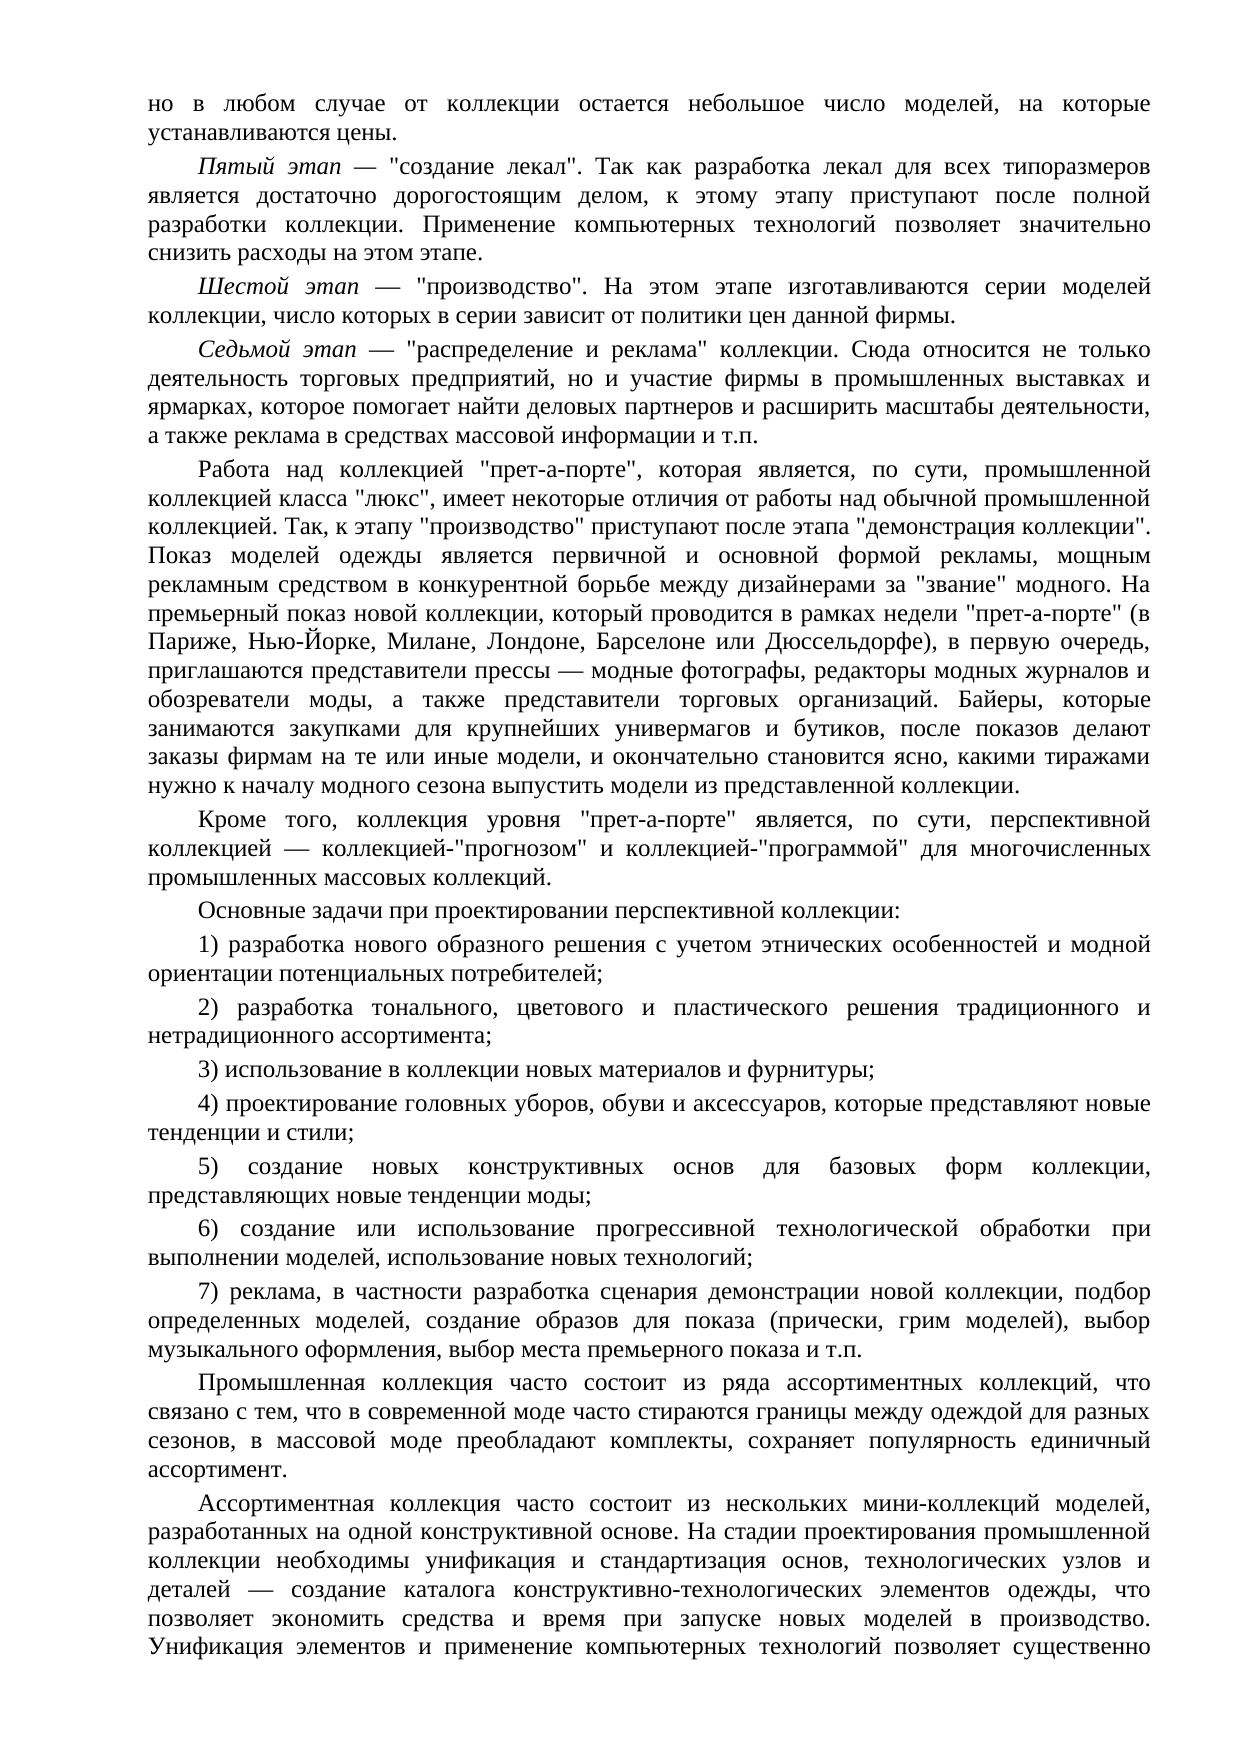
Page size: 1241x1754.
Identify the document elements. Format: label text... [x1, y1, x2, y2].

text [148, 1488, 1152, 1660]
text Пятый этап — "создание лекал". Так как разработка лекал для всех типоразмеров является достаточно дорогостоящим делом, к этому этапу приступают после полной разработки коллекции. Применение компьютерных технологий позволяет значительно снизить расходы на этом этапе. [148, 151, 1152, 266]
text 4) проектирование головных уборов, обуви и аксессуаров, которые представляют новые тенденции и стили; [148, 1088, 1152, 1146]
text Промышленная коллекция часто состоит из ряда ассортиментных коллекций, что связано с тем, что в современной моде часто стираются границы между одеждой для разных сезонов, в массовой моде преобладают комплекты, сохраняет популярность единичный ассортимент. [148, 1367, 1152, 1482]
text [148, 88, 1152, 146]
text 5) создание новых конструктивных основ для базовых форм коллекции, представляющих новые тенденции моды; [148, 1151, 1152, 1208]
text Кроме того, коллекция уровня "прет-а-порте" является, по сути, перспективной коллекцией — коллекцией-"прогнозом" и коллекцией-"программой" для многочисленных промышленных массовых коллекций. [148, 804, 1152, 890]
text 1) разработка нового образного решения с учетом этнических особенностей и модной ориентации потенциальных потребителей; [148, 929, 1152, 987]
text Седьмой этап — "распределение и реклама" коллекции. Сюда относится не только деятельность торговых предприятий, но и участие фирмы в промышленных выставках и ярмарках, которое помогает найти деловых партнеров и расширить масштабы деятельности, а также реклама в средствах массовой информации и т.п. [148, 334, 1152, 449]
text 6) создание или использование прогрессивной технологической обработки при выполнении моделей, использование новых технологий; [148, 1213, 1152, 1271]
text Работа над коллекцией "прет-а-порте", которая является, по сути, промышленной коллекцией класса "люкс", имеет некоторые отличия от работы над обычной промышленной коллекцией. Так, к этапу "производство" приступают после этапа "демонстрация коллекции". Показ моделей одежды является первичной и основной формой рекламы, мощным рекламным средством в конкурентной борьбе между дизайнерами за "звание" модного. На премьерный показ новой коллекции, который проводится в рамках недели "прет-а-порте" (в Париже, Нью-Йорке, Милане, Лондоне, Барселоне или Дюссельдорфе), в первую очередь, приглашаются представители прессы — модные фотографы, редакторы модных журналов и обозреватели моды, а также представители торговых организаций. Байеры, которые занимаются закупками для крупнейших универмагов и бутиков, после показов делают заказы фирмам на те или иные модели, и окончательно становится ясно, какими тиражами нужно к началу модного сезона выпустить модели из представленной коллекции. [148, 454, 1152, 799]
text 3) использование в коллекции новых материалов и фурнитуры; [148, 1054, 1152, 1083]
text 2) разработка тонального, цветового и пластического решения традиционного и нетрадиционного ассортимента; [148, 992, 1152, 1049]
text Шестой этап — "производство". На этом этапе изготавливаются серии моделей коллекции, число которых в серии зависит от политики цен данной фирмы. [148, 271, 1152, 329]
text Основные задачи при проектировании перспективной коллекции: [148, 895, 1152, 924]
text 7) реклама, в частности разработка сценария демонстрации новой коллекции, подбор определенных моделей, создание образов для показа (прически, грим моделей), выбор музыкального оформления, выбор места премьерного показа и т.п. [148, 1276, 1152, 1362]
